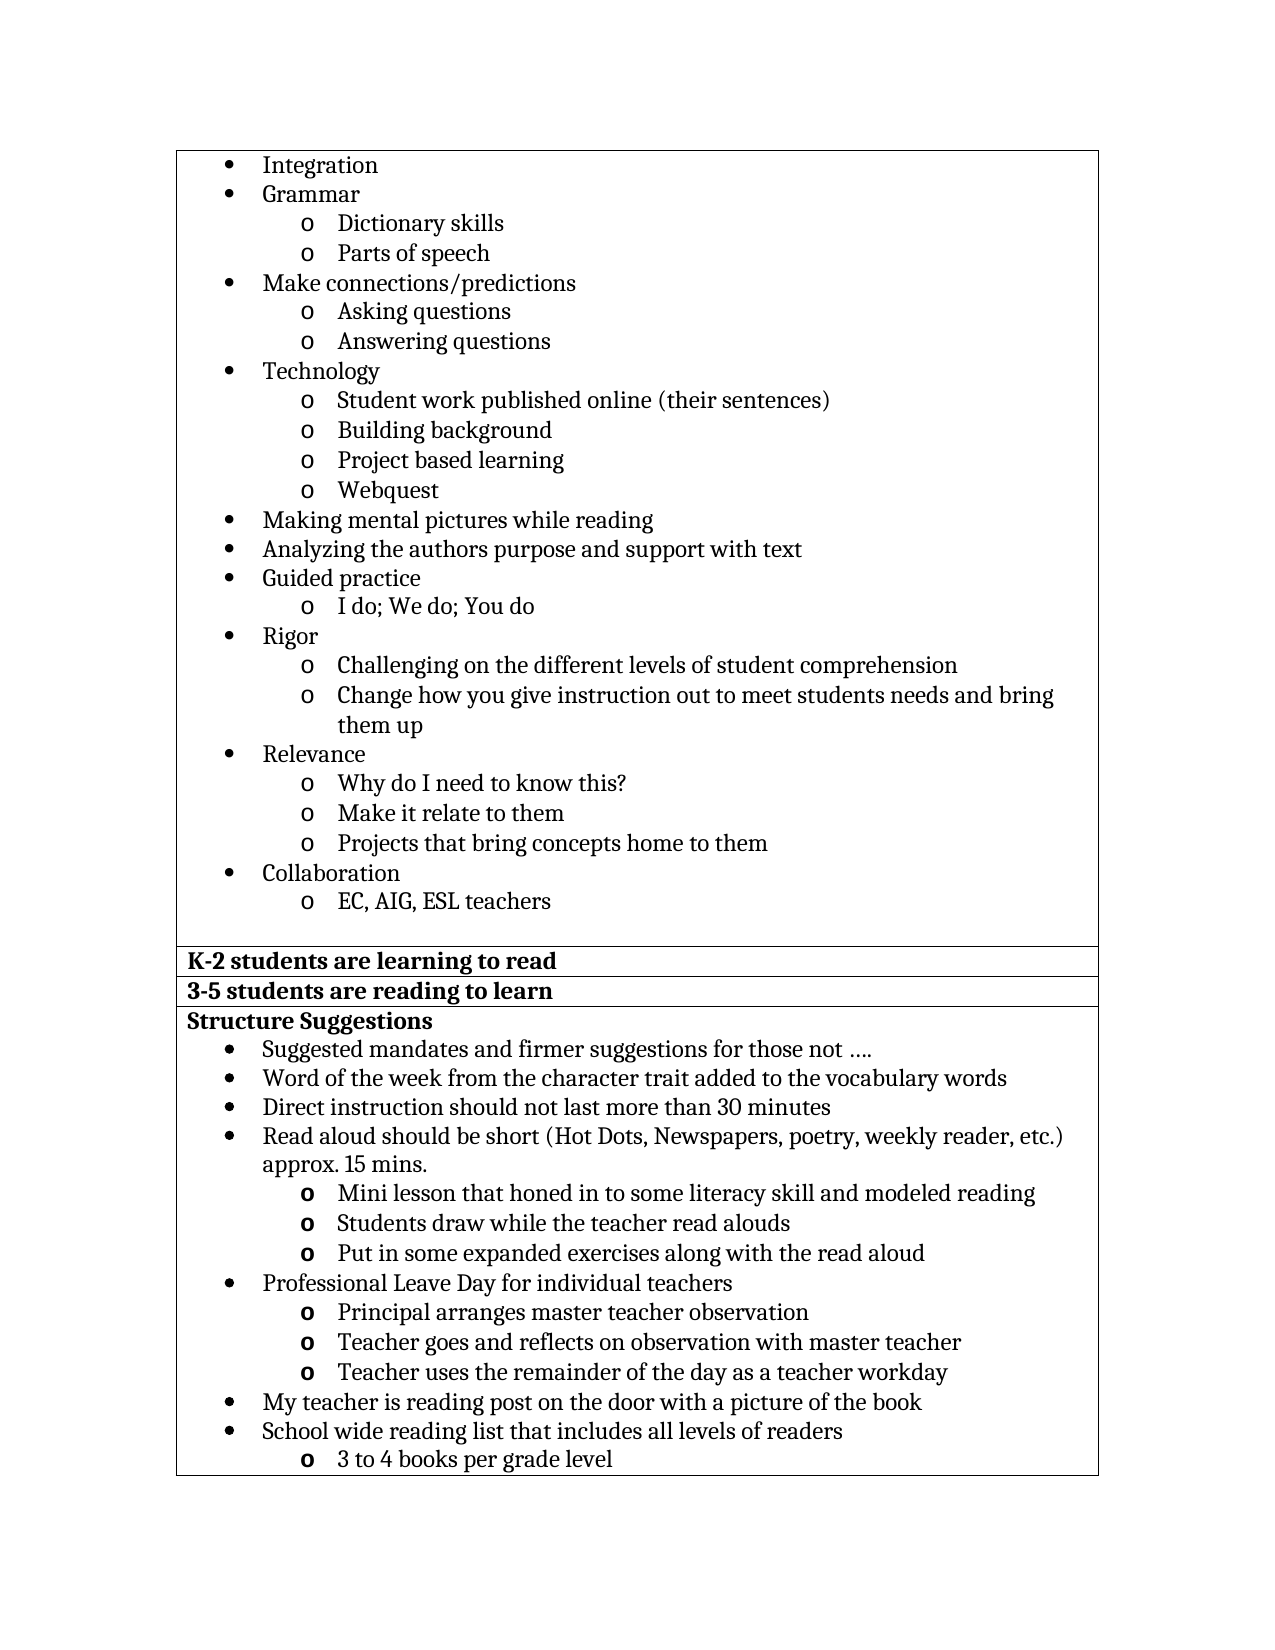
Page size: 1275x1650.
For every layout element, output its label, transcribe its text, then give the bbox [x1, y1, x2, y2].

table_cell 3-5 students are reading to learn [177, 977, 1098, 1006]
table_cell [177, 151, 1098, 946]
table_cell K-2 students are learning to read [177, 947, 1098, 976]
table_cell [177, 1007, 1098, 1475]
